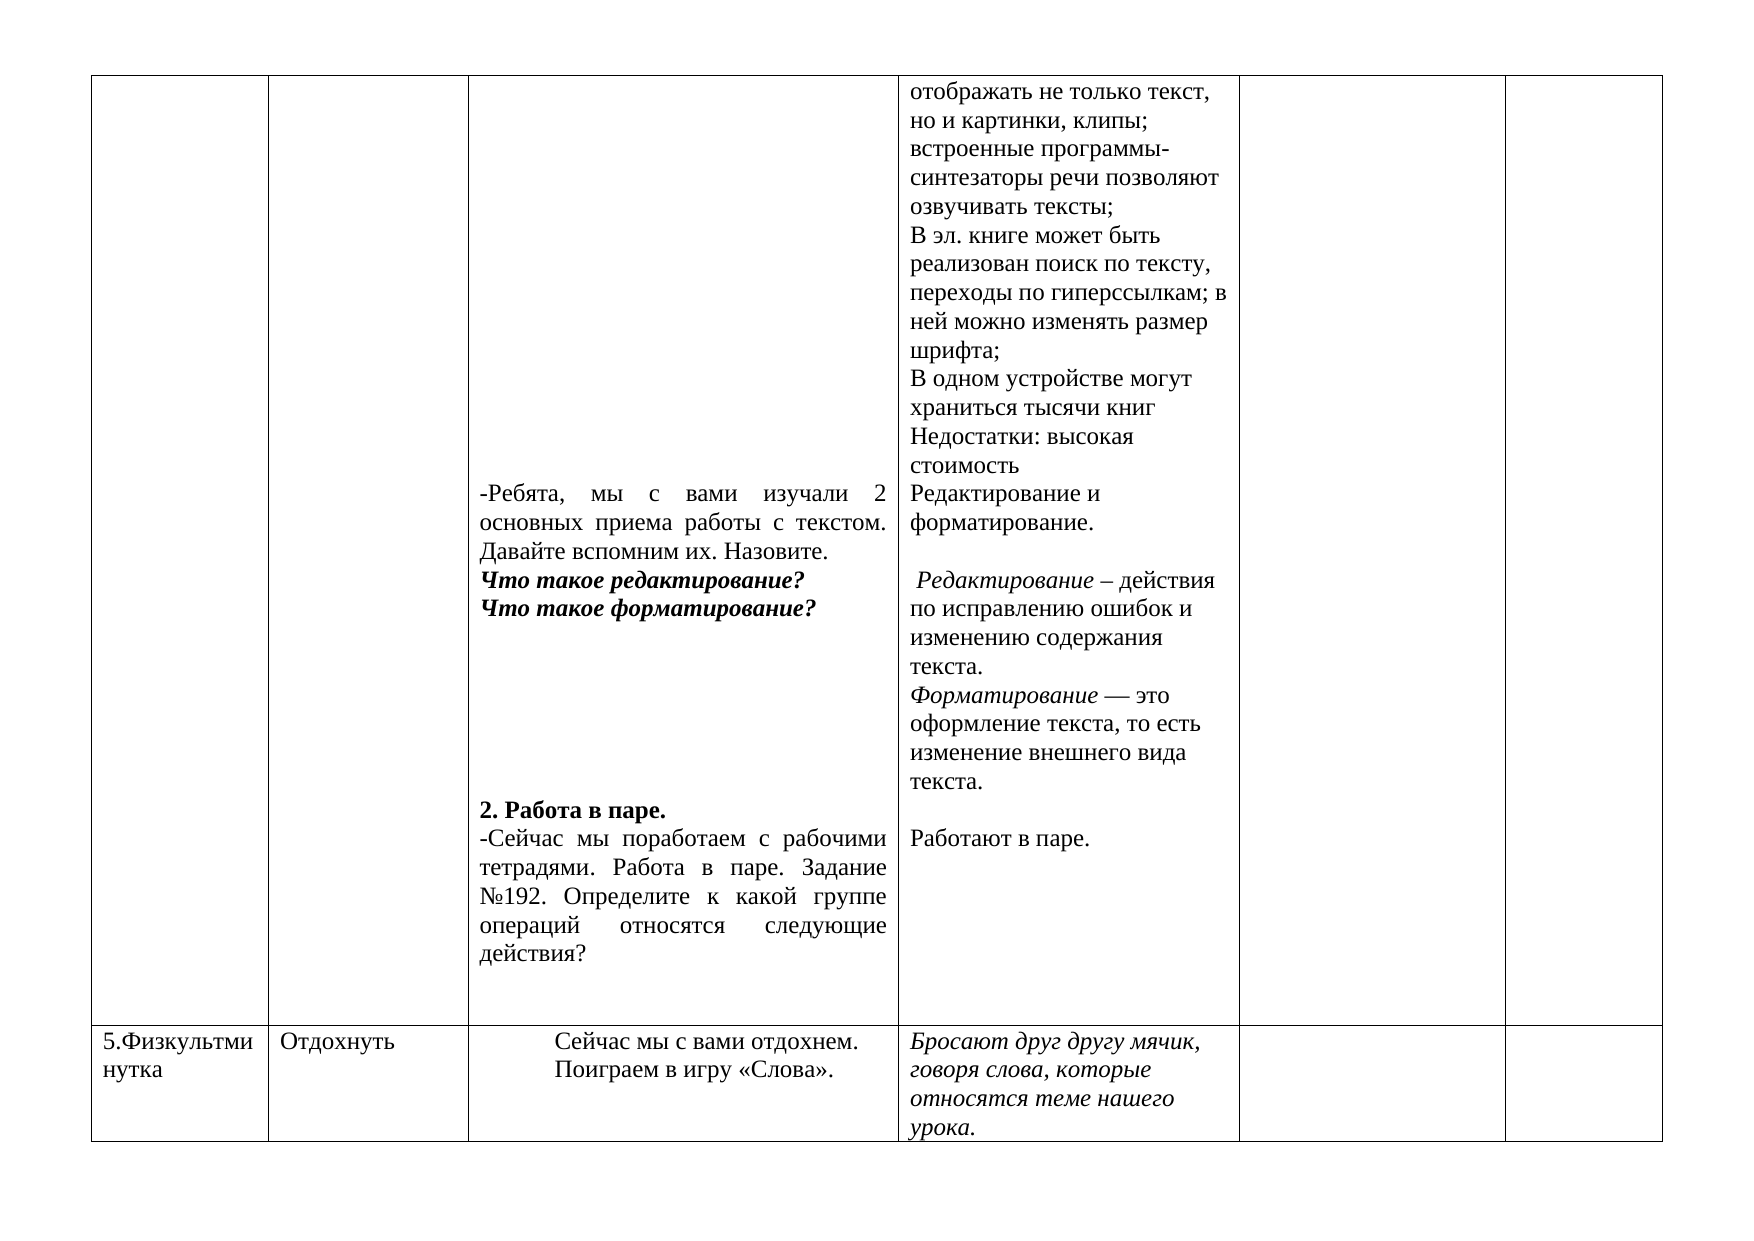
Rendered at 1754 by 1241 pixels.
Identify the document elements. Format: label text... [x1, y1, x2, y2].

table_cell Отдохнуть [269, 1026, 468, 1141]
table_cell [469, 76, 898, 1025]
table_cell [269, 76, 468, 1025]
table_cell [1506, 1026, 1662, 1141]
table_cell Бросают друг другу мячик, говоря слова, которые относятся теме нашего урока. [899, 1026, 1239, 1141]
table_cell [1240, 1026, 1505, 1141]
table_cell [92, 76, 268, 1025]
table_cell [899, 76, 1239, 1025]
table_cell Сейчас мы с вами отдохнем. Поиграем в игру «Слова». [469, 1026, 898, 1141]
table_cell 5.Физкультминутка [92, 1026, 268, 1141]
